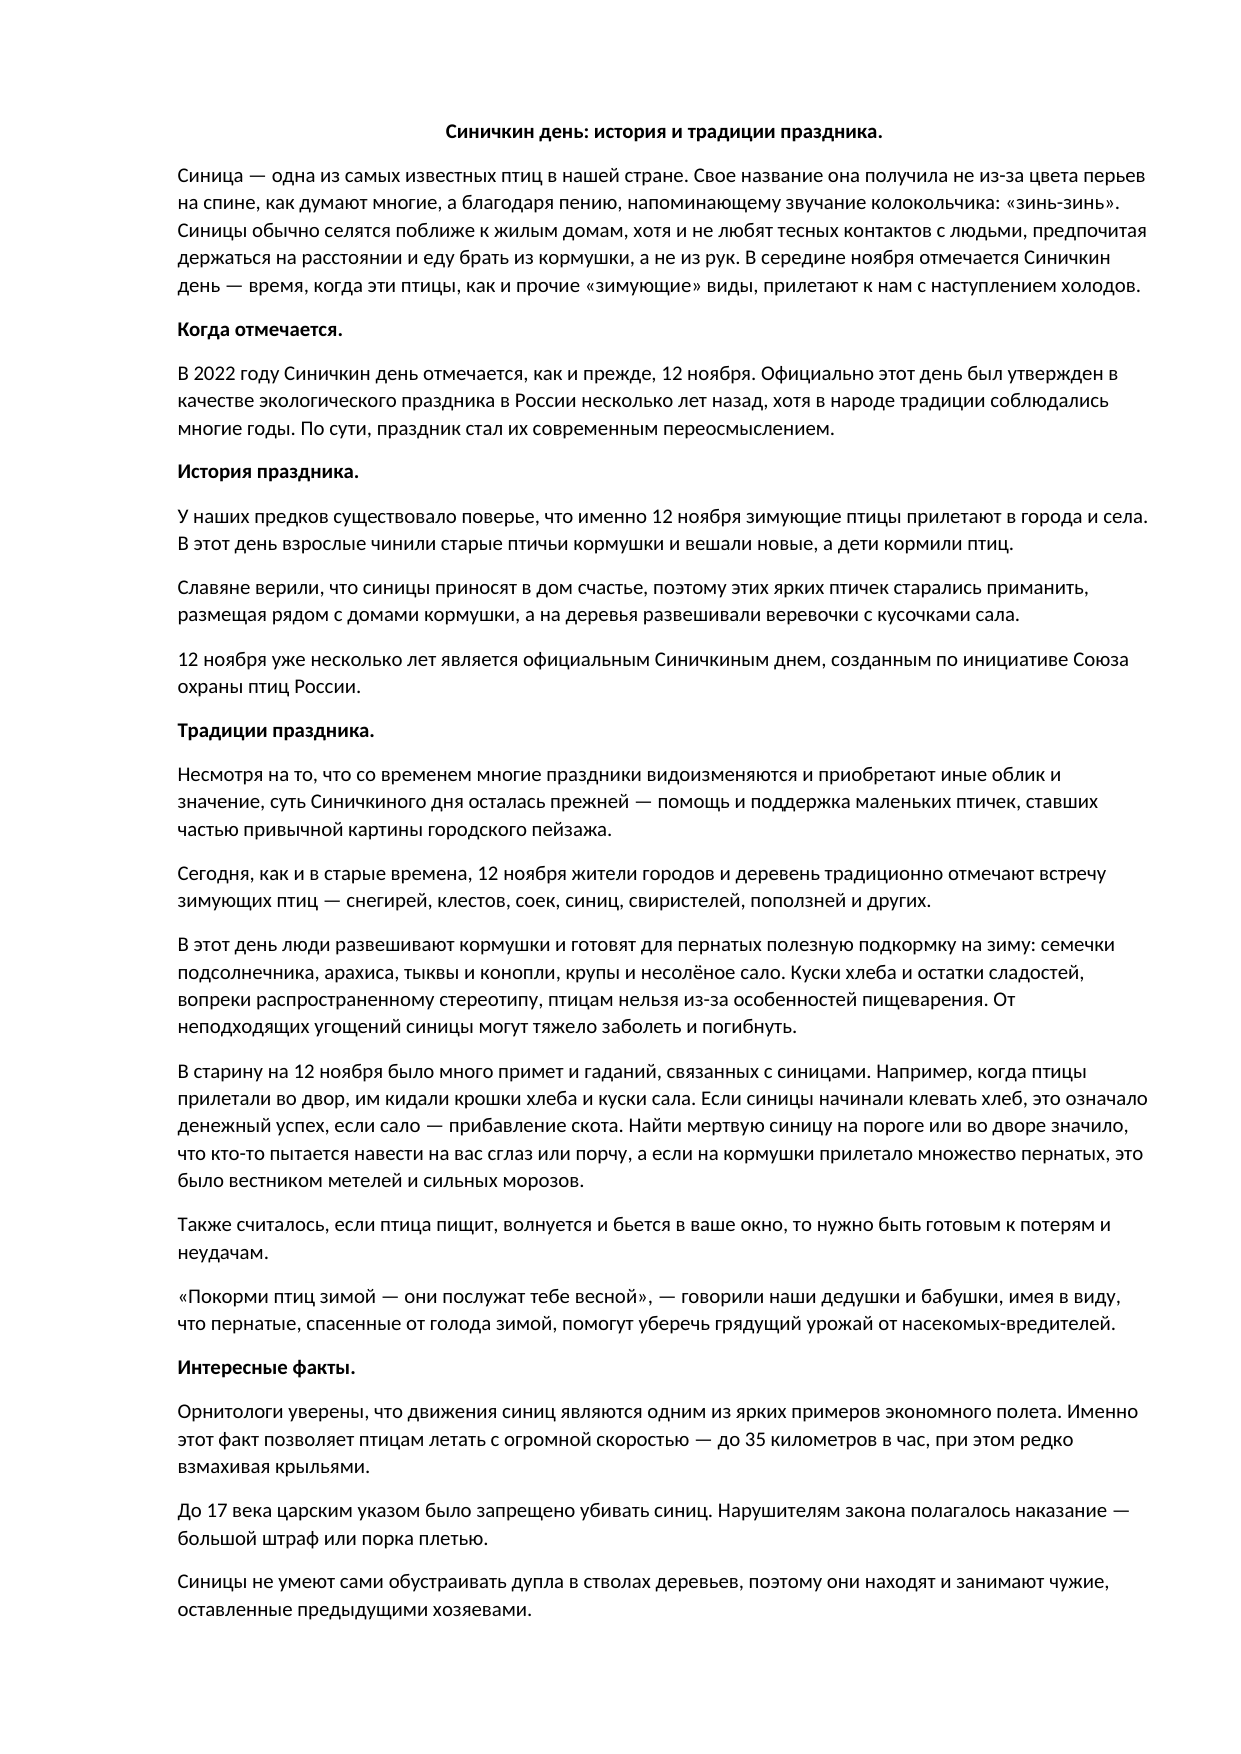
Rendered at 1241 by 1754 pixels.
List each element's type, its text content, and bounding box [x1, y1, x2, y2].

text Орнитологи уверены, что движения синиц являются одним из ярких примеров экономного полета. Именно этот факт позволяет птицам летать с огромной скоростью — до 35 километров в час, при этом редко взмахивая крыльями. [177, 1398, 1152, 1479]
text Синица — одна из самых известных птиц в нашей стране. Свое название она получила не из-за цвета перьев на спине, как думают многие, а благодаря пению, напоминающему звучание колокольчика: «зинь-зинь». Синицы обычно селятся поближе к жилым домам, хотя и не любят тесных контактов с людьми, предпочитая держаться на расстоянии и еду брать из кормушки, а не из рук. В середине ноября отмечается Синичкин день — время, когда эти птицы, как и прочие «зимующие» виды, прилетают к нам с наступлением холодов. [177, 162, 1152, 297]
text У наших предков существовало поверье, что именно 12 ноября зимующие птицы прилетают в города и села. В этот день взрослые чинили старые птичьи кормушки и вешали новые, а дети кормили птиц. [177, 503, 1152, 556]
text Традиции праздника. [177, 717, 1152, 743]
text Синицы не умеют сами обустраивать дупла в стволах деревьев, поэтому они находят и занимают чужие, оставленные предыдущими хозяевами. [177, 1569, 1152, 1622]
text В старину на 12 ноября было много примет и гаданий, связанных с синицами. Например, когда птицы прилетали во двор, им кидали крошки хлеба и куски сала. Если синицы начинали клевать хлеб, это означало денежный успех, если сало — прибавление скота. Найти мертвую синицу на пороге или во дворе значило, что кто-то пытается навести на вас сглаз или порчу, а если на кормушки прилетало множество пернатых, это было вестником метелей и сильных морозов. [177, 1058, 1152, 1193]
text До 17 века царским указом было запрещено убивать синиц. Нарушителям закона полагалось наказание — большой штраф или порка плетью. [177, 1497, 1152, 1550]
text В 2022 году Синичкин день отмечается, как и прежде, 12 ноября. Официально этот день был утвержден в качестве экологического праздника в России несколько лет назад, хотя в народе традиции соблюдались многие годы. По сути, праздник стал их современным переосмыслением. [177, 360, 1152, 440]
text Интересные факты. [177, 1354, 1152, 1380]
text Синичкин день: история и традиции праздника. [177, 118, 1152, 143]
text Несмотря на то, что со временем многие праздники видоизменяются и приобретают иные облик и значение, суть Синичкиного дня осталась прежней — помощь и поддержка маленьких птичек, ставших частью привычной картины городского пейзажа. [177, 761, 1152, 841]
text История праздника. [177, 459, 1152, 484]
text 12 ноября уже несколько лет является официальным Синичкиным днем, созданным по инициативе Союза охраны птиц России. [177, 646, 1152, 698]
text В этот день люди развешивают кормушки и готовят для пернатых полезную подкормку на зиму: семечки подсолнечника, арахиса, тыквы и конопли, крупы и несолёное сало. Куски хлеба и остатки сладостей, вопреки распространенному стереотипу, птицам нельзя из-за особенностей пищеварения. От неподходящих угощений синицы могут тяжело заболеть и погибнуть. [177, 932, 1152, 1039]
text Сегодня, как и в старые времена, 12 ноября жители городов и деревень традиционно отмечают встречу зимующих птиц — снегирей, клестов, соек, синиц, свиристелей, поползней и других. [177, 860, 1152, 913]
text Когда отмечается. [177, 316, 1152, 341]
text Славяне верили, что синицы приносят в дом счастье, поэтому этих ярких птичек старались приманить, размещая рядом с домами кормушки, а на деревья развешивали веревочки с кусочками сала. [177, 574, 1152, 627]
text Также считалось, если птица пищит, волнуется и бьется в ваше окно, то нужно быть готовым к потерям и неудачам. [177, 1211, 1152, 1264]
text «Покорми птиц зимой — они послужат тебе весной», — говорили наши дедушки и бабушки, имея в виду, что пернатые, спасенные от голода зимой, помогут уберечь грядущий урожай от насекомых-вредителей. [177, 1283, 1152, 1336]
